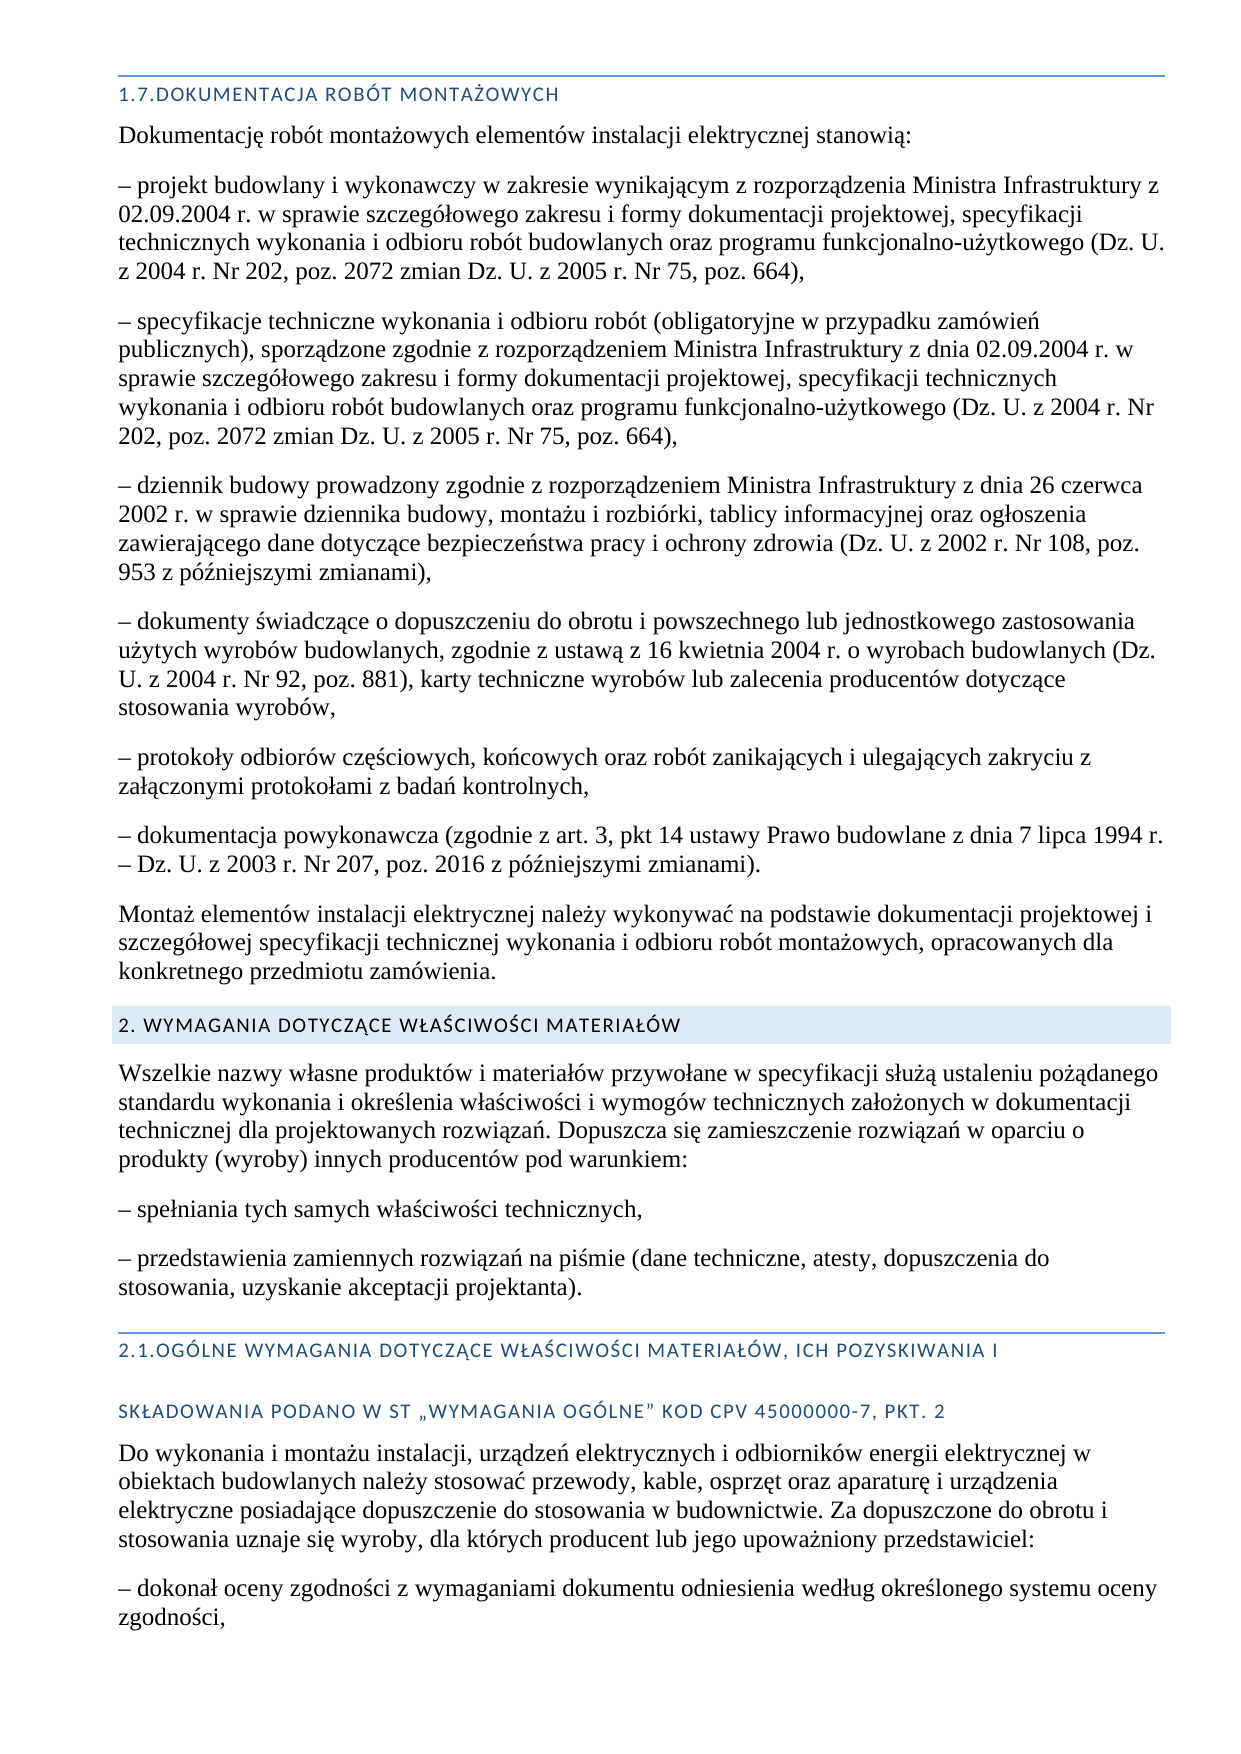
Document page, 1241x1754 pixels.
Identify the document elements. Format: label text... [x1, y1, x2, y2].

subtitle 2. WYMAGANIA DOTYCZĄCE WŁAŚCIWOŚCI MATERIAŁÓW [118, 1012, 1165, 1037]
text – dokonał oceny zgodności z wymaganiami dokumentu odniesienia według określonego systemu oceny zgodności, [118, 1573, 1165, 1631]
text Montaż elementów instalacji elektrycznej należy wykonywać na podstawie dokumentacji projektowej i szczegółowej specyfikacji technicznej wykonania i odbioru robót montażowych, opracowanych dla konkretnego przedmiotu zamówienia. [118, 899, 1165, 985]
text – protokoły odbiorów częściowych, końcowych oraz robót zanikających i ulegających zakryciu z załączonymi protokołami z badań kontrolnych, [118, 742, 1165, 799]
text – dokumenty świadczące o dopuszczeniu do obrotu i powszechnego lub jednostkowego zastosowania użytych wyrobów budowlanych, zgodnie z ustawą z 16 kwietnia 2004 r. o wyrobach budowlanych (Dz. U. z 2004 r. Nr 92, poz. 881), karty techniczne wyrobów lub zalecenia producentów dotyczące stosowania wyrobów, [118, 606, 1165, 721]
text – przedstawienia zamiennych rozwiązań na piśmie (dane techniczne, atesty, dopuszczenia do stosowania, uzyskanie akceptacji projektanta). [118, 1243, 1165, 1301]
text – spełniania tych samych właściwości technicznych, [118, 1194, 1165, 1222]
subtitle 1.7.Dokumentacja robót montażowych [118, 77, 1165, 106]
subtitle składowania podano w ST „Wymagania ogólne” Kod CPV 45000000-7, pkt. 2 [118, 1392, 1165, 1423]
text – dokumentacja powykonawcza (zgodnie z art. 3, pkt 14 ustawy Prawo budowlane z dnia 7 lipca 1994 r. – Dz. U. z 2003 r. Nr 207, poz. 2016 z późniejszymi zmianami). [118, 820, 1165, 878]
subtitle 2.1.Ogólne wymagania dotyczące właściwości materiałów, ich pozyskiwania i [118, 1334, 1165, 1363]
text Dokumentację robót montażowych elementów instalacji elektrycznej stanowią: [118, 120, 1165, 149]
text – specyfikacje techniczne wykonania i odbioru robót (obligatoryjne w przypadku zamówień publicznych), sporządzone zgodnie z rozporządzeniem Ministra Infrastruktury z dnia 02.09.2004 r. w sprawie szczegółowego zakresu i formy dokumentacji projektowej, specyfikacji technicznych wykonania i odbioru robót budowlanych oraz programu funkcjonalno-użytkowego (Dz. U. z 2004 r. Nr 202, poz. 2072 zmian Dz. U. z 2005 r. Nr 75, poz. 664), [118, 306, 1165, 449]
text Do wykonania i montażu instalacji, urządzeń elektrycznych i odbiorników energii elektrycznej w obiektach budowlanych należy stosować przewody, kable, osprzęt oraz aparaturę i urządzenia elektryczne posiadające dopuszczenie do stosowania w budownictwie. Za dopuszczone do obrotu i stosowania uznaje się wyroby, dla których producent lub jego upoważniony przedstawiciel: [118, 1438, 1165, 1553]
text – projekt budowlany i wykonawczy w zakresie wynikającym z rozporządzenia Ministra Infrastruktury z 02.09.2004 r. w sprawie szczegółowego zakresu i formy dokumentacji projektowej, specyfikacji technicznych wykonania i odbioru robót budowlanych oraz programu funkcjonalno-użytkowego (Dz. U. z 2004 r. Nr 202, poz. 2072 zmian Dz. U. z 2005 r. Nr 75, poz. 664), [118, 170, 1165, 285]
text – dziennik budowy prowadzony zgodnie z rozporządzeniem Ministra Infrastruktury z dnia 26 czerwca 2002 r. w sprawie dziennika budowy, montażu i rozbiórki, tablicy informacyjnej oraz ogłoszenia zawierającego dane dotyczące bezpieczeństwa pracy i ochrony zdrowia (Dz. U. z 2002 r. Nr 108, poz. 953 z późniejszymi zmianami), [118, 470, 1165, 585]
text Wszelkie nazwy własne produktów i materiałów przywołane w specyfikacji służą ustaleniu pożądanego standardu wykonania i określenia właściwości i wymogów technicznych założonych w dokumentacji technicznej dla projektowanych rozwiązań. Dopuszcza się zamieszczenie rozwiązań w oparciu o produkty (wyroby) innych producentów pod warunkiem: [118, 1058, 1165, 1173]
